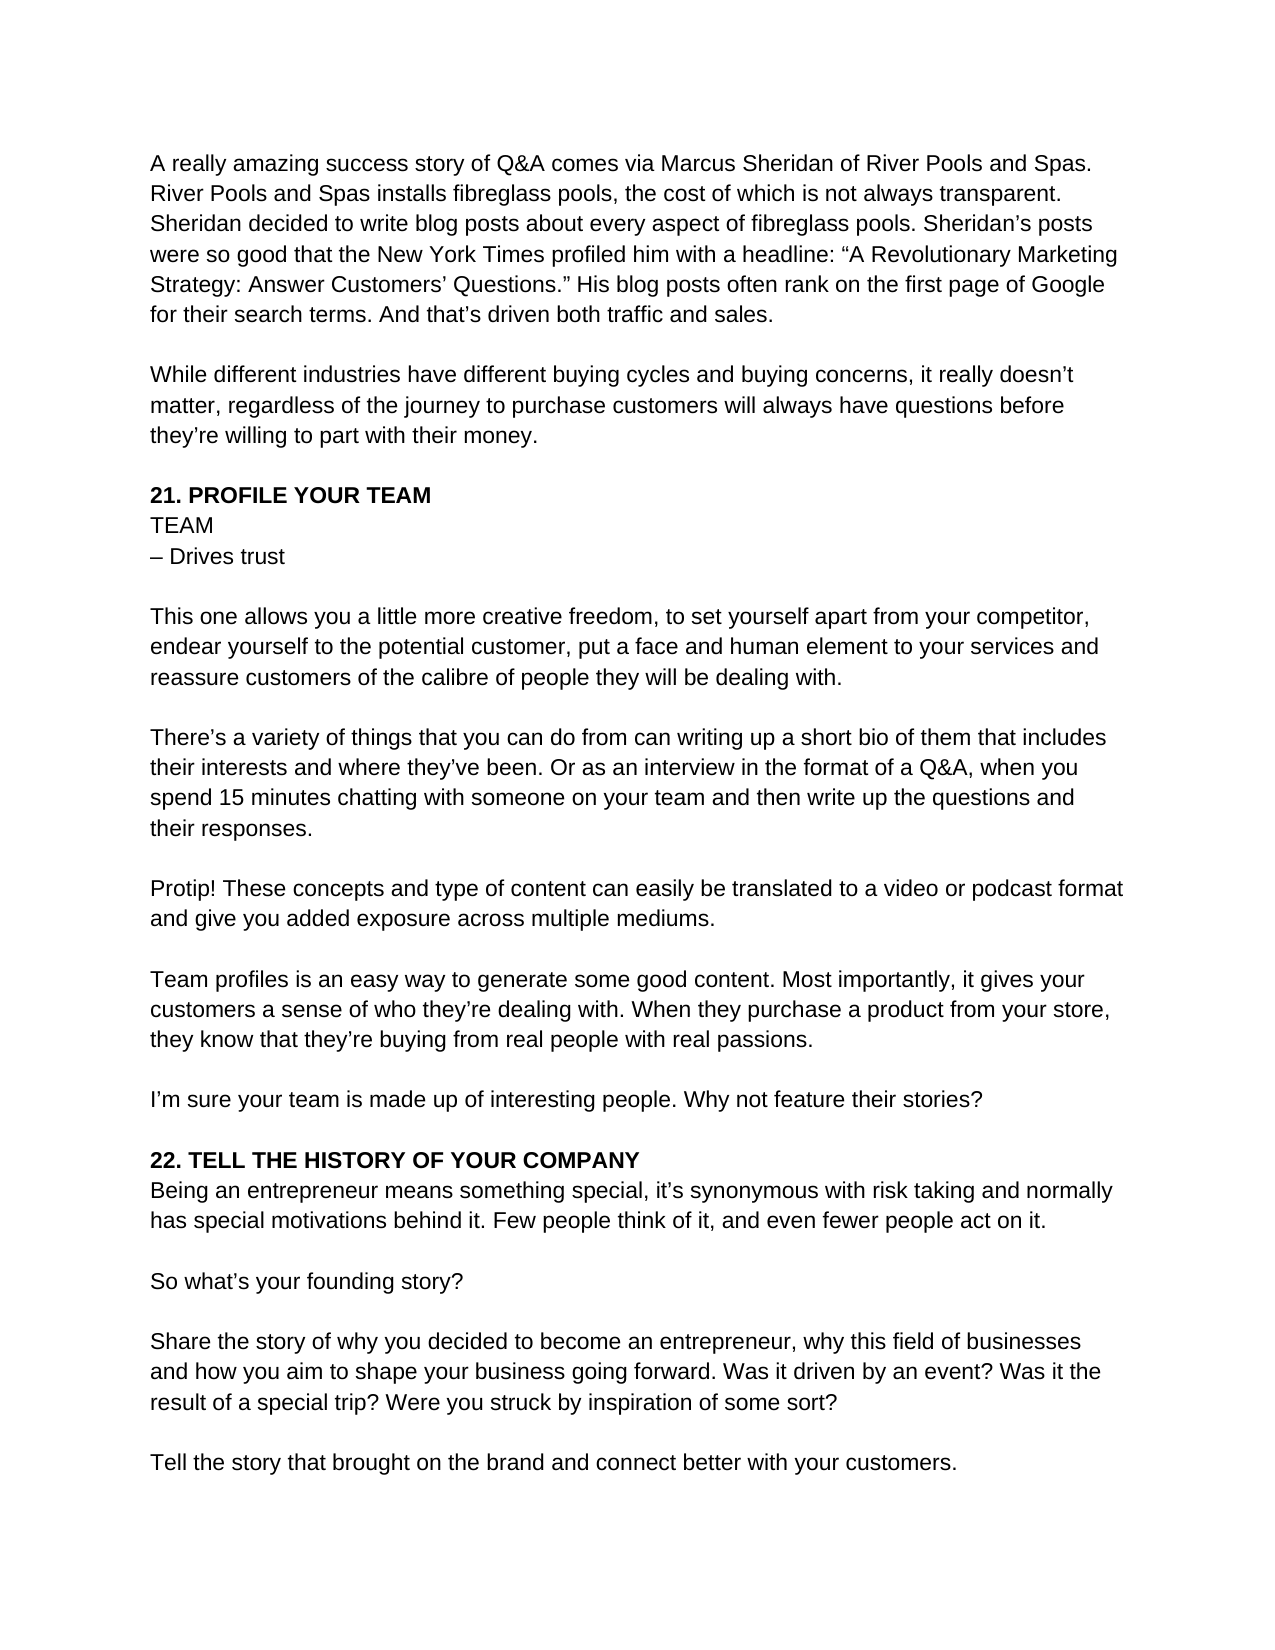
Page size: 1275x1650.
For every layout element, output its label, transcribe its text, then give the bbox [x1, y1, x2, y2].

text TEAM [150, 512, 1125, 539]
text Being an entrepreneur means something special, it’s synonymous with risk taking and normally has special motivations behind it. Few people think of it, and even fewer people act on it. [150, 1177, 1125, 1234]
text – Drives trust [150, 543, 1125, 569]
text Share the story of why you decided to become an entrepreneur, why this field of businesses and how you aim to shape your business going forward. Was it driven by an event? Was it the result of a special trip? Were you struck by inspiration of some sort? [150, 1328, 1125, 1415]
text There’s a variety of things that you can do from can writing up a short bio of them that includes their interests and where they’ve been. Or as an interview in the format of a Q&A, when you spend 15 minutes chatting with someone on your team and then write up the questions and their responses. [150, 724, 1125, 841]
text A really amazing success story of Q&A comes via Marcus Sheridan of River Pools and Spas. River Pools and Spas installs fibreglass pools, the cost of which is not always transparent. Sheridan decided to write blog posts about every aspect of fibreglass pools. Sheridan’s posts were so good that the New York Times profiled him with a headline: “A Revolutionary Marketing Strategy: Answer Customers’ Questions.” His blog posts often rank on the first page of Google for their search terms. And that’s driven both traffic and sales. [150, 150, 1125, 327]
text This one allows you a little more creative freedom, to set yourself apart from your competitor, endear yourself to the potential customer, put a face and human element to your services and reassure customers of the calibre of people they will be dealing with. [150, 603, 1125, 690]
text Protip! These concepts and type of content can easily be translated to a video or podcast format and give you added exposure across multiple mediums. [150, 875, 1125, 932]
text So what’s your founding story? [150, 1268, 1125, 1294]
text 22. TELL THE HISTORY OF YOUR COMPANY [150, 1147, 1125, 1173]
text Tell the story that brought on the brand and connect better with your customers. [150, 1449, 1125, 1475]
text While different industries have different buying cycles and buying concerns, it really doesn’t matter, regardless of the journey to purchase customers will always have questions before they’re willing to part with their money. [150, 361, 1125, 448]
text I’m sure your team is made up of interesting people. Why not feature their stories? [150, 1086, 1125, 1113]
text 21. PROFILE YOUR TEAM [150, 482, 1125, 509]
text Team profiles is an easy way to generate some good content. Most importantly, it gives your customers a sense of who they’re dealing with. When they purchase a product from your store, they know that they’re buying from real people with real passions. [150, 966, 1125, 1052]
